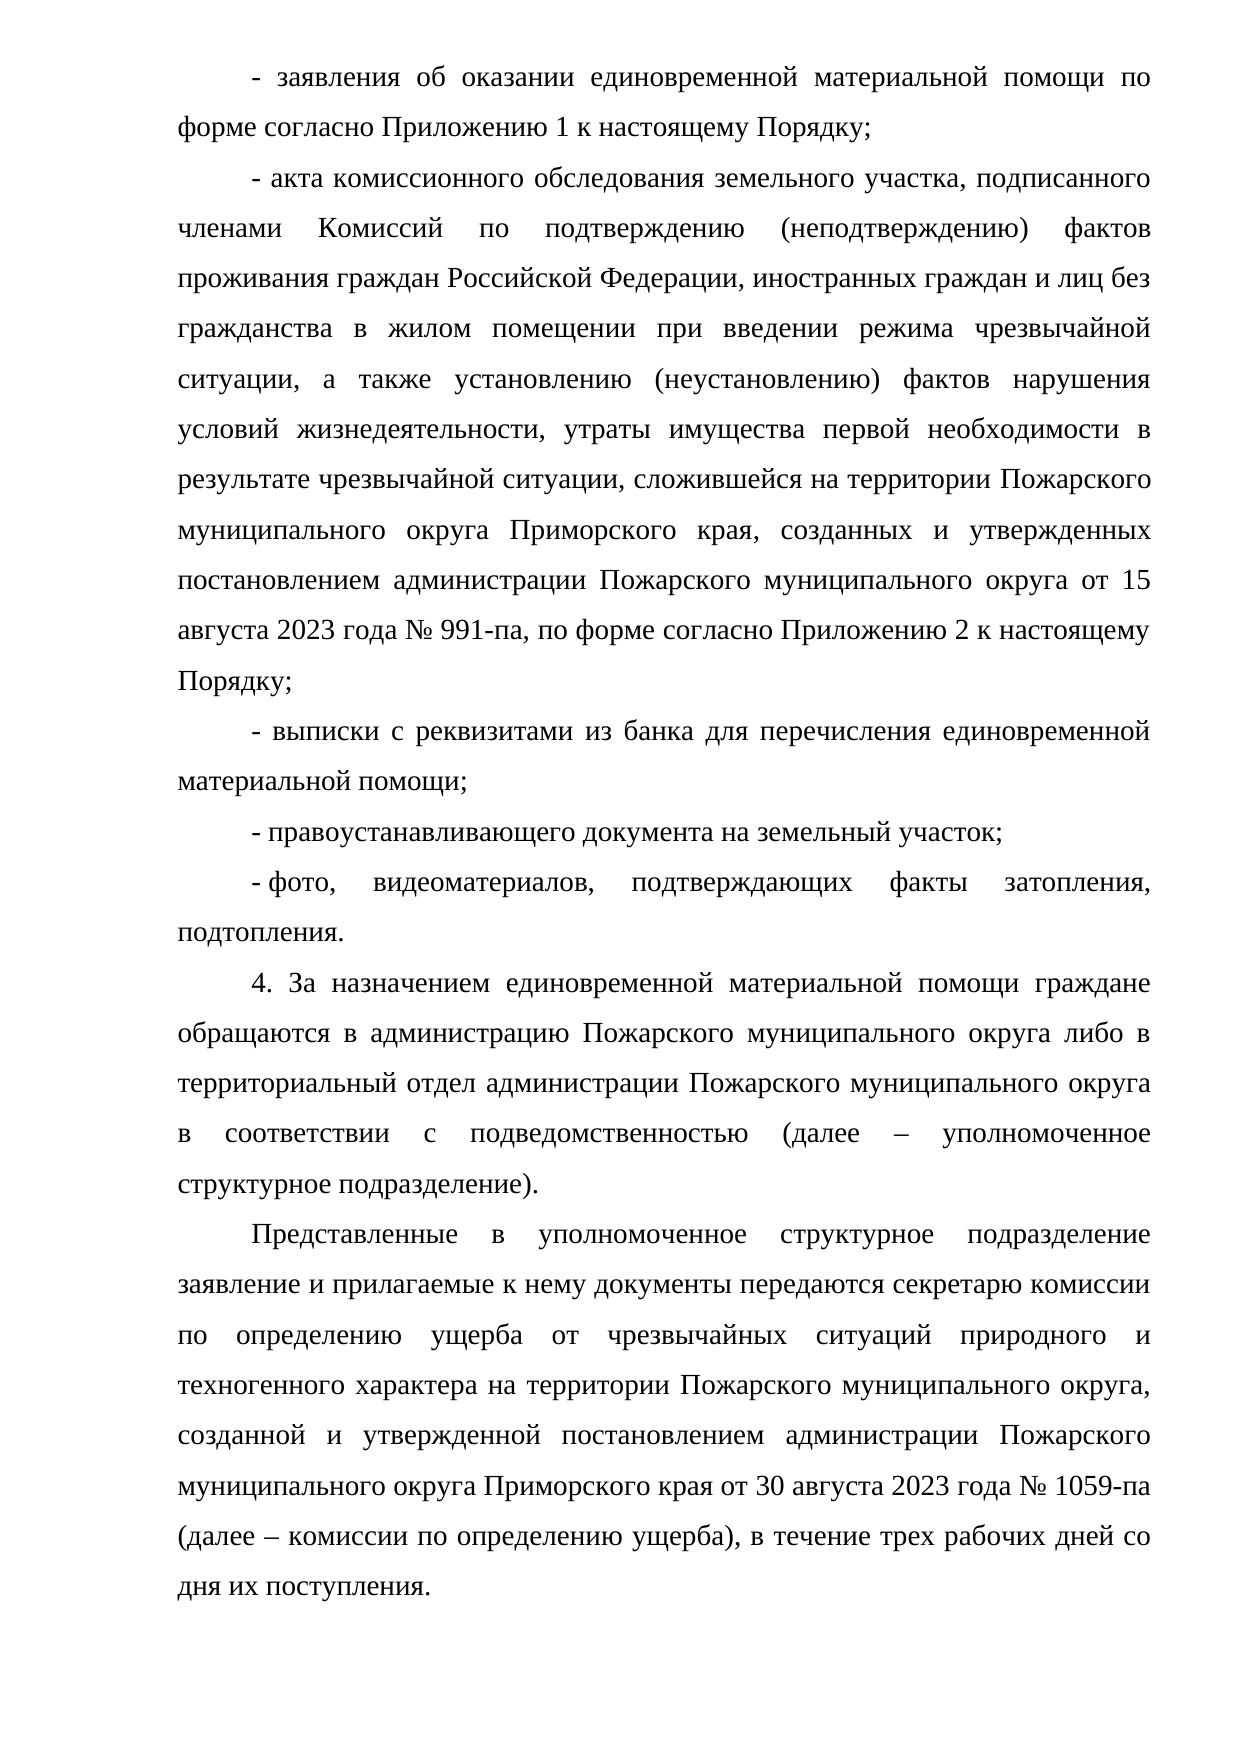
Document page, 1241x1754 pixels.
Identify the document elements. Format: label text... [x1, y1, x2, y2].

text Представленные в уполномоченное структурное подразделение заявление и прилагаемые к нему документы передаются секретарю комиссии по определению ущерба от чрезвычайных ситуаций природного и техногенного характера на территории Пожарского муниципального округа, созданной и утвержденной постановлением администрации Пожарского муниципального округа Приморского края от 30 августа 2023 года № 1059-па (далее – комиссии по определению ущерба), в течение трех рабочих дней со дня их поступления. [177, 1216, 1152, 1602]
text - фото, видеоматериалов, подтверждающих факты затопления, подтопления. [177, 864, 1152, 948]
text - правоустанавливающего документа на земельный участок; [177, 814, 1152, 847]
text - акта комиссионного обследования земельного участка, подписанного членами Комиссий по подтверждению (неподтверждению) фактов проживания граждан Российской Федерации, иностранных граждан и лиц без гражданства в жилом помещении при введении режима чрезвычайной ситуации, а также установлению (неустановлению) фактов нарушения условий жизнедеятельности, утраты имущества первой необходимости в результате чрезвычайной ситуации, сложившейся на территории Пожарского муниципального округа Приморского края, созданных и утвержденных постановлением администрации Пожарского муниципального округа от 15 августа 2023 года № 991-па, по форме согласно Приложению 2 к настоящему Порядку; [177, 160, 1152, 696]
text 4. За назначением единовременной материальной помощи граждане обращаются в администрацию Пожарского муниципального округа либо в территориальный отдел администрации Пожарского муниципального округа в соответствии с подведомственностью (далее – уполномоченное структурное подразделение). [177, 965, 1152, 1199]
text - выписки с реквизитами из банка для перечисления единовременной материальной помощи; [177, 713, 1152, 797]
text - заявления об оказании единовременной материальной помощи по форме согласно Приложению 1 к настоящему Порядку; [177, 59, 1152, 143]
